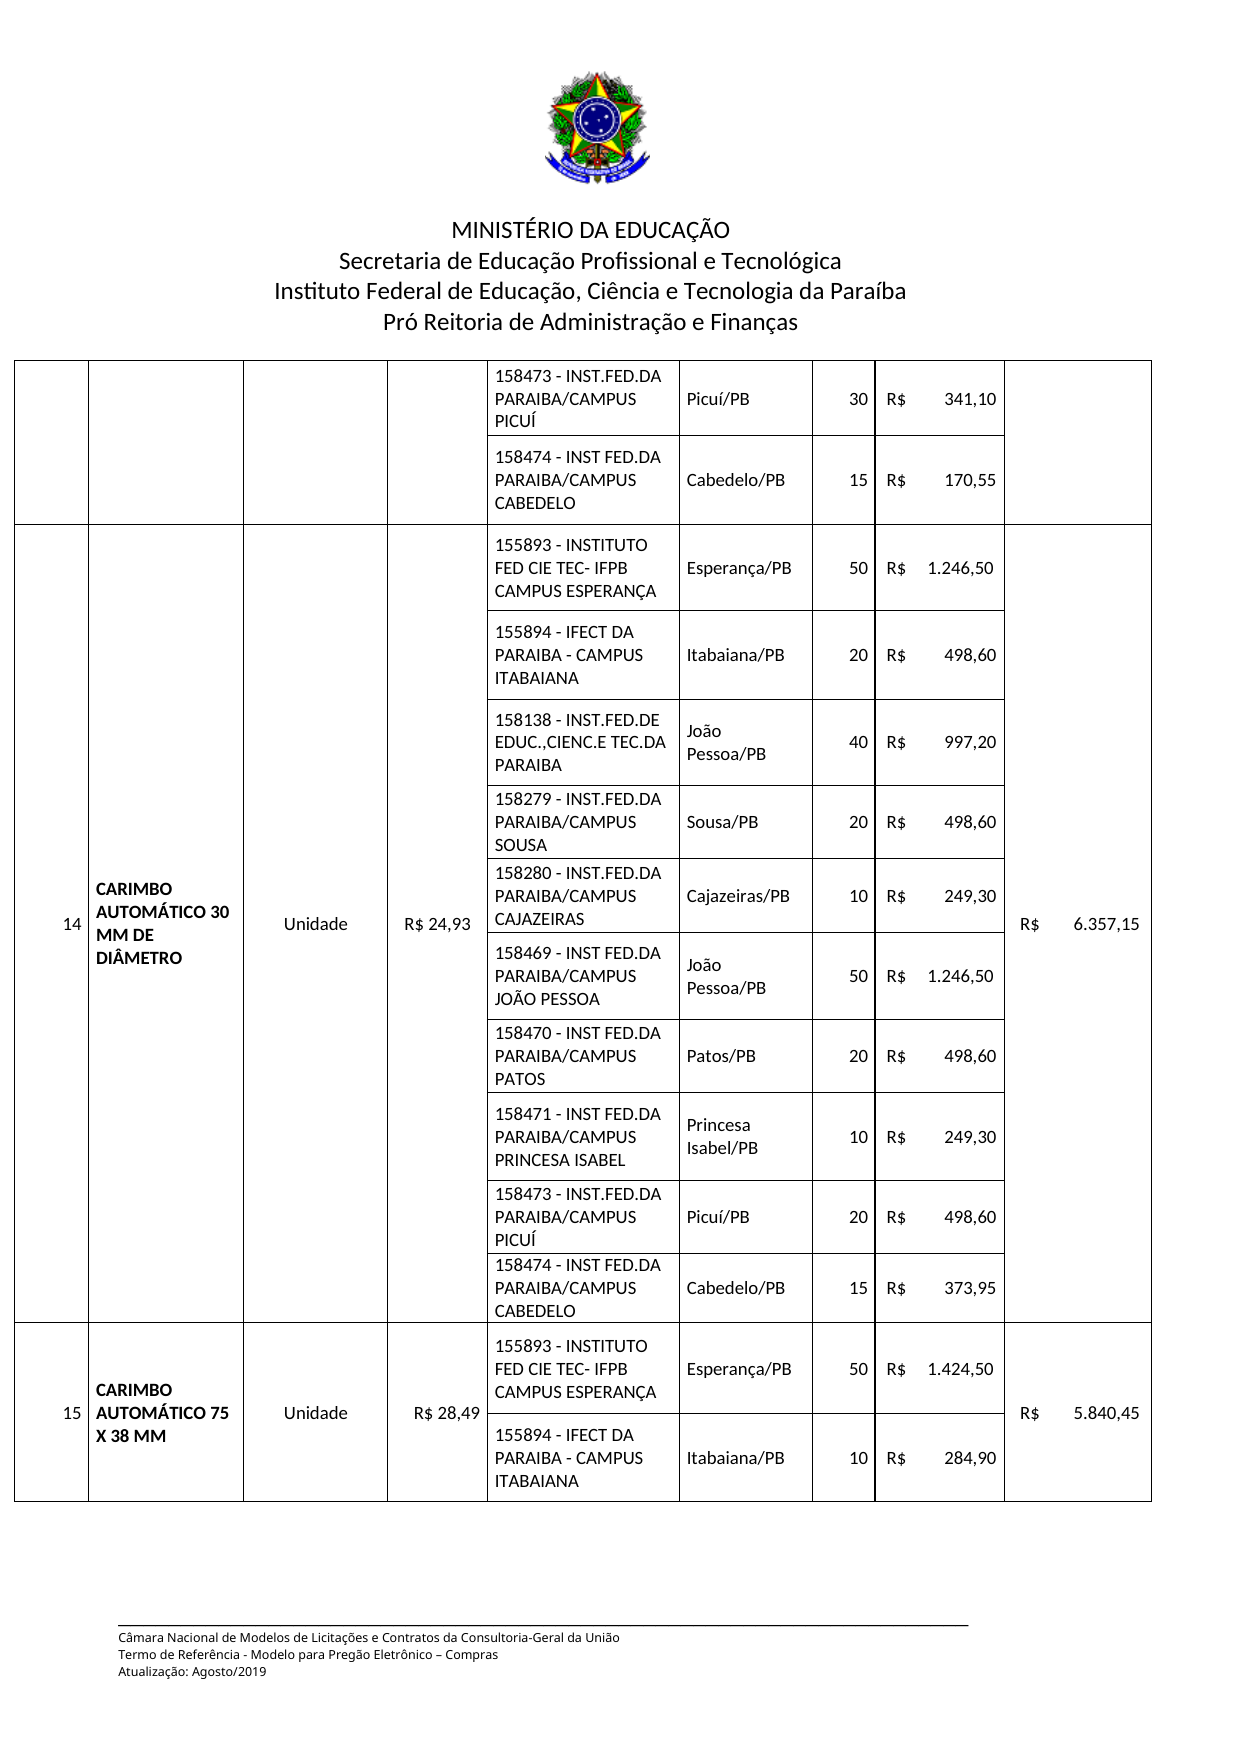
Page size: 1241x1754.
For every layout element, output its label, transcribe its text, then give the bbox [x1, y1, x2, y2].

table_cell R$ 1.424,50 [876, 1323, 1004, 1413]
table_cell 158279 - INST.FED.DA PARAIBA/CAMPUS SOUSA [488, 786, 679, 858]
table_cell R$ 6.357,15 [1005, 525, 1151, 1322]
table_cell 20 [813, 786, 874, 858]
table_cell Itabaiana/PB [680, 611, 812, 698]
table_cell 15 [15, 1323, 88, 1501]
table_cell 50 [813, 525, 874, 610]
table_cell R$ 249,30 [876, 859, 1004, 932]
table_cell R$ 284,90 [876, 1414, 1004, 1501]
table_cell R$ 498,60 [876, 611, 1004, 698]
table_cell 50 [813, 933, 874, 1019]
table_cell Unidade [244, 1323, 387, 1501]
table_cell 155893 - INSTITUTO FED CIE TEC- IFPB CAMPUS ESPERANÇA [488, 525, 679, 610]
table_cell 20 [813, 1181, 874, 1252]
table_cell R$ 28,49 [388, 1323, 487, 1501]
table_cell João Pessoa/PB [680, 700, 812, 785]
table_cell Esperança/PB [680, 1323, 812, 1413]
table_cell Cabedelo/PB [680, 436, 812, 523]
table_cell João Pessoa/PB [680, 933, 812, 1019]
table_cell CARIMBO AUTOMÁTICO 30 MM DE DIÂMETRO [89, 525, 243, 1322]
table_cell 15 [813, 436, 874, 523]
table_cell 158473 - INST.FED.DA PARAIBA/CAMPUS PICUÍ [488, 1181, 679, 1252]
table_cell Unidade [244, 525, 387, 1322]
table_cell 158470 - INST FED.DA PARAIBA/CAMPUS PATOS [488, 1020, 679, 1092]
table_cell R$ 341,10 [876, 361, 1004, 435]
table_cell 158474 - INST FED.DA PARAIBA/CAMPUS CABEDELO [488, 436, 679, 523]
table_cell R$ 498,60 [876, 1020, 1004, 1092]
table_cell Sousa/PB [680, 786, 812, 858]
table_cell R$ 498,60 [876, 1181, 1004, 1252]
table_cell 20 [813, 1020, 874, 1092]
table_cell 158474 - INST FED.DA PARAIBA/CAMPUS CABEDELO [488, 1254, 679, 1322]
table_cell R$ 1.246,50 [876, 525, 1004, 610]
table_cell R$ 373,95 [876, 1254, 1004, 1322]
table_cell 158471 - INST FED.DA PARAIBA/CAMPUS PRINCESA ISABEL [488, 1093, 679, 1180]
table_cell Itabaiana/PB [680, 1414, 812, 1501]
table_cell Princesa Isabel/PB [680, 1093, 812, 1180]
table_cell Cajazeiras/PB [680, 859, 812, 932]
table_cell 158280 - INST.FED.DA PARAIBA/CAMPUS CAJAZEIRAS [488, 859, 679, 932]
table_cell Picuí/PB [680, 1181, 812, 1252]
table_cell 155893 - INSTITUTO FED CIE TEC- IFPB CAMPUS ESPERANÇA [488, 1323, 679, 1413]
table_cell 155894 - IFECT DA PARAIBA - CAMPUS ITABAIANA [488, 611, 679, 698]
table_cell Esperança/PB [680, 525, 812, 610]
table_cell 20 [813, 611, 874, 698]
table_cell 50 [813, 1323, 874, 1413]
table_cell 10 [813, 1093, 874, 1180]
table_cell R$ 5.840,45 [1005, 1323, 1151, 1501]
picture [543, 70, 649, 183]
table_cell R$ 249,30 [876, 1093, 1004, 1180]
table_cell R$ 1.246,50 [876, 933, 1004, 1019]
table_cell Picuí/PB [680, 361, 812, 435]
table_cell 158473 - INST.FED.DA PARAIBA/CAMPUS PICUÍ [488, 361, 679, 435]
table_cell R$ 498,60 [876, 786, 1004, 858]
table_cell R$ 24,93 [388, 525, 487, 1322]
table_cell 30 [813, 361, 874, 435]
table_cell 14 [15, 525, 88, 1322]
table_cell R$ 170,55 [876, 436, 1004, 523]
table_cell Patos/PB [680, 1020, 812, 1092]
table_cell 40 [813, 700, 874, 785]
table_cell 10 [813, 1414, 874, 1501]
table_cell R$ 997,20 [876, 700, 1004, 785]
table_cell 10 [813, 859, 874, 932]
table_cell 158469 - INST FED.DA PARAIBA/CAMPUS JOÃO PESSOA [488, 933, 679, 1019]
table_cell 158138 - INST.FED.DE EDUC.,CIENC.E TEC.DA PARAIBA [488, 700, 679, 785]
table_cell 15 [813, 1254, 874, 1322]
table_cell Cabedelo/PB [680, 1254, 812, 1322]
table_cell CARIMBO AUTOMÁTICO 75 X 38 MM [89, 1323, 243, 1501]
table_cell 155894 - IFECT DA PARAIBA - CAMPUS ITABAIANA [488, 1414, 679, 1501]
